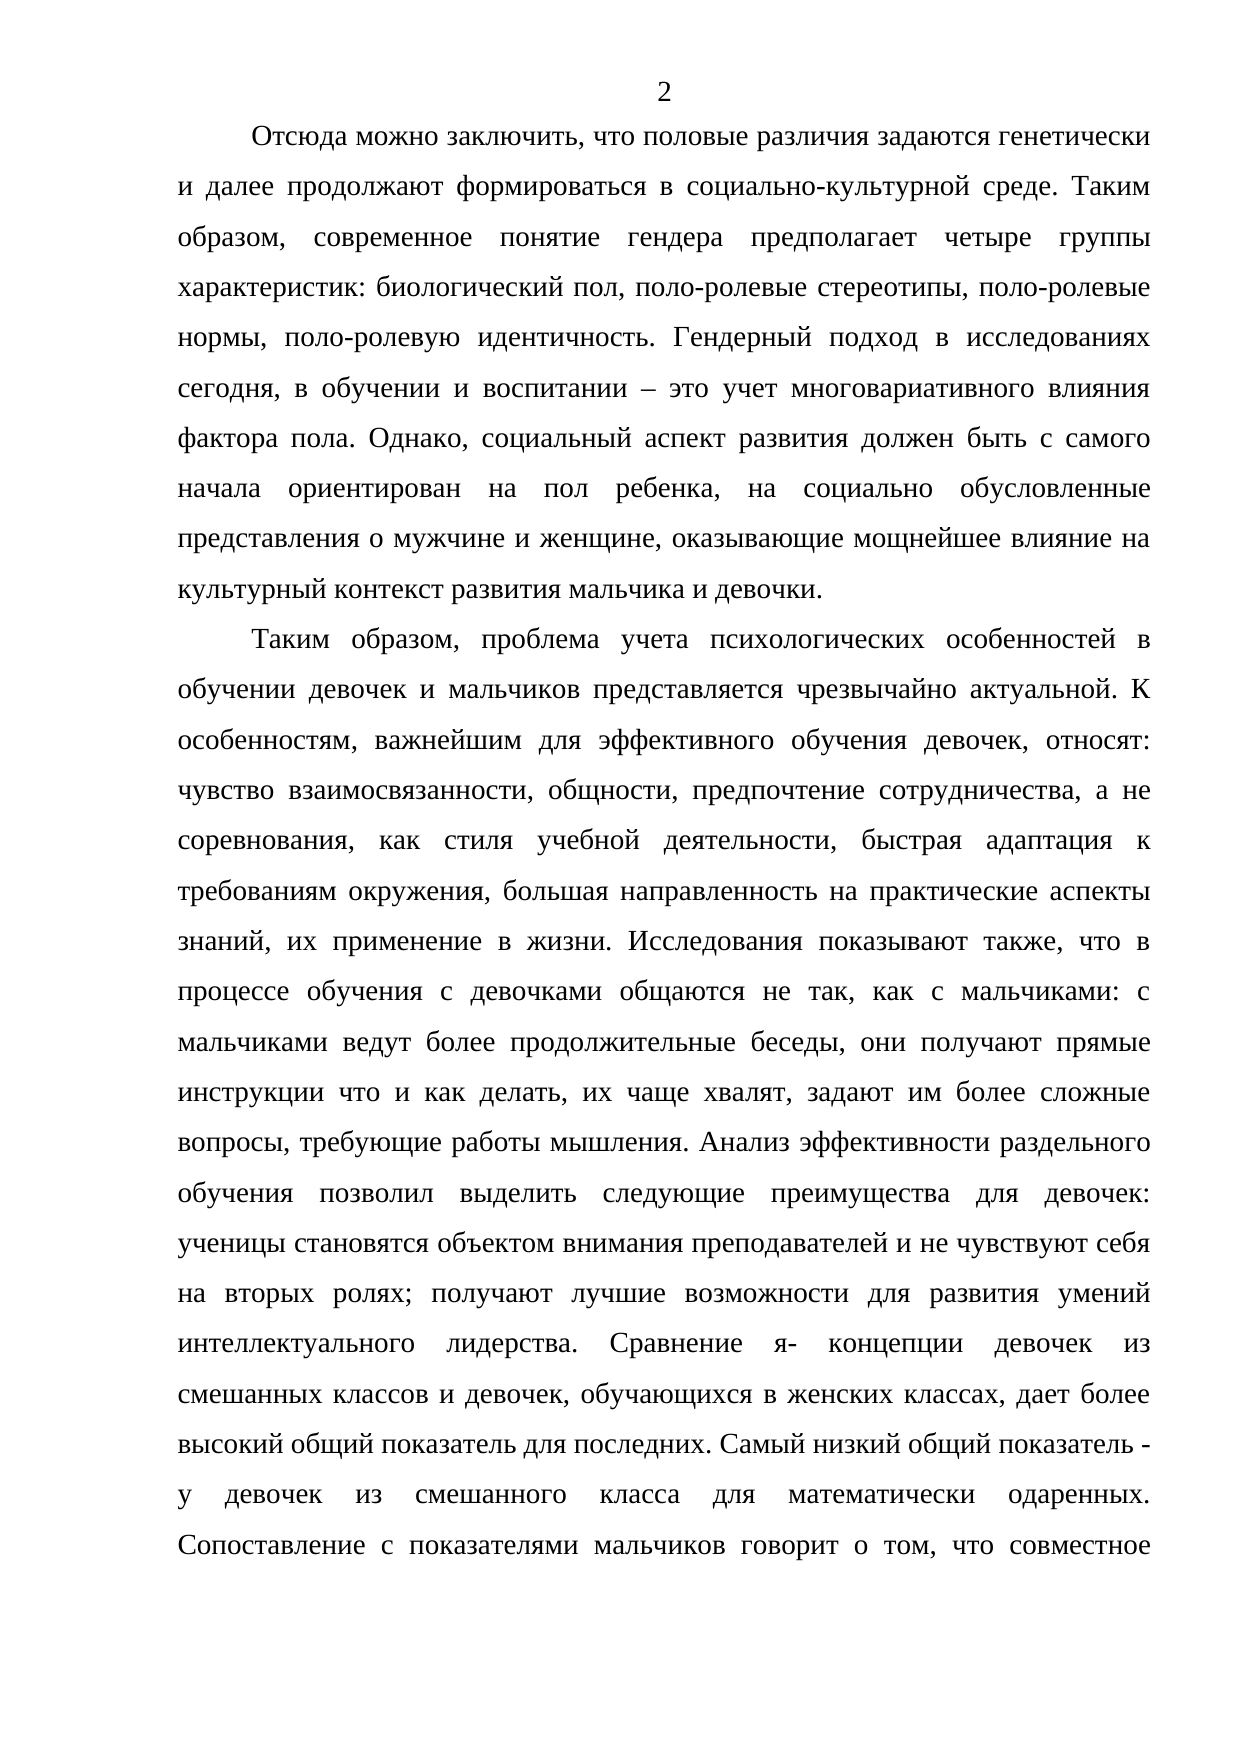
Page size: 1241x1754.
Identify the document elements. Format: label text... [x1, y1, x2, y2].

text Отсюда можно заключить, что половые различия задаются генетически и далее продолжают формироваться в социально-культурной среде. Таким образом, современное понятие гендера предполагает четыре группы характеристик: биологический пол, поло-ролевые стереотипы, поло-ролевые нормы, поло-ролевую идентичность. Гендерный подход в исследованиях сегодня, в обучении и воспитании – это учет многовариативного влияния фактора пола. Однако, социальный аспект развития должен быть с самого начала ориентирован на пол ребенка, на социально обусловленные представления о мужчине и женщине, оказывающие мощнейшее влияние на культурный контекст развития мальчика и девочки. [177, 118, 1152, 604]
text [177, 621, 1152, 1560]
